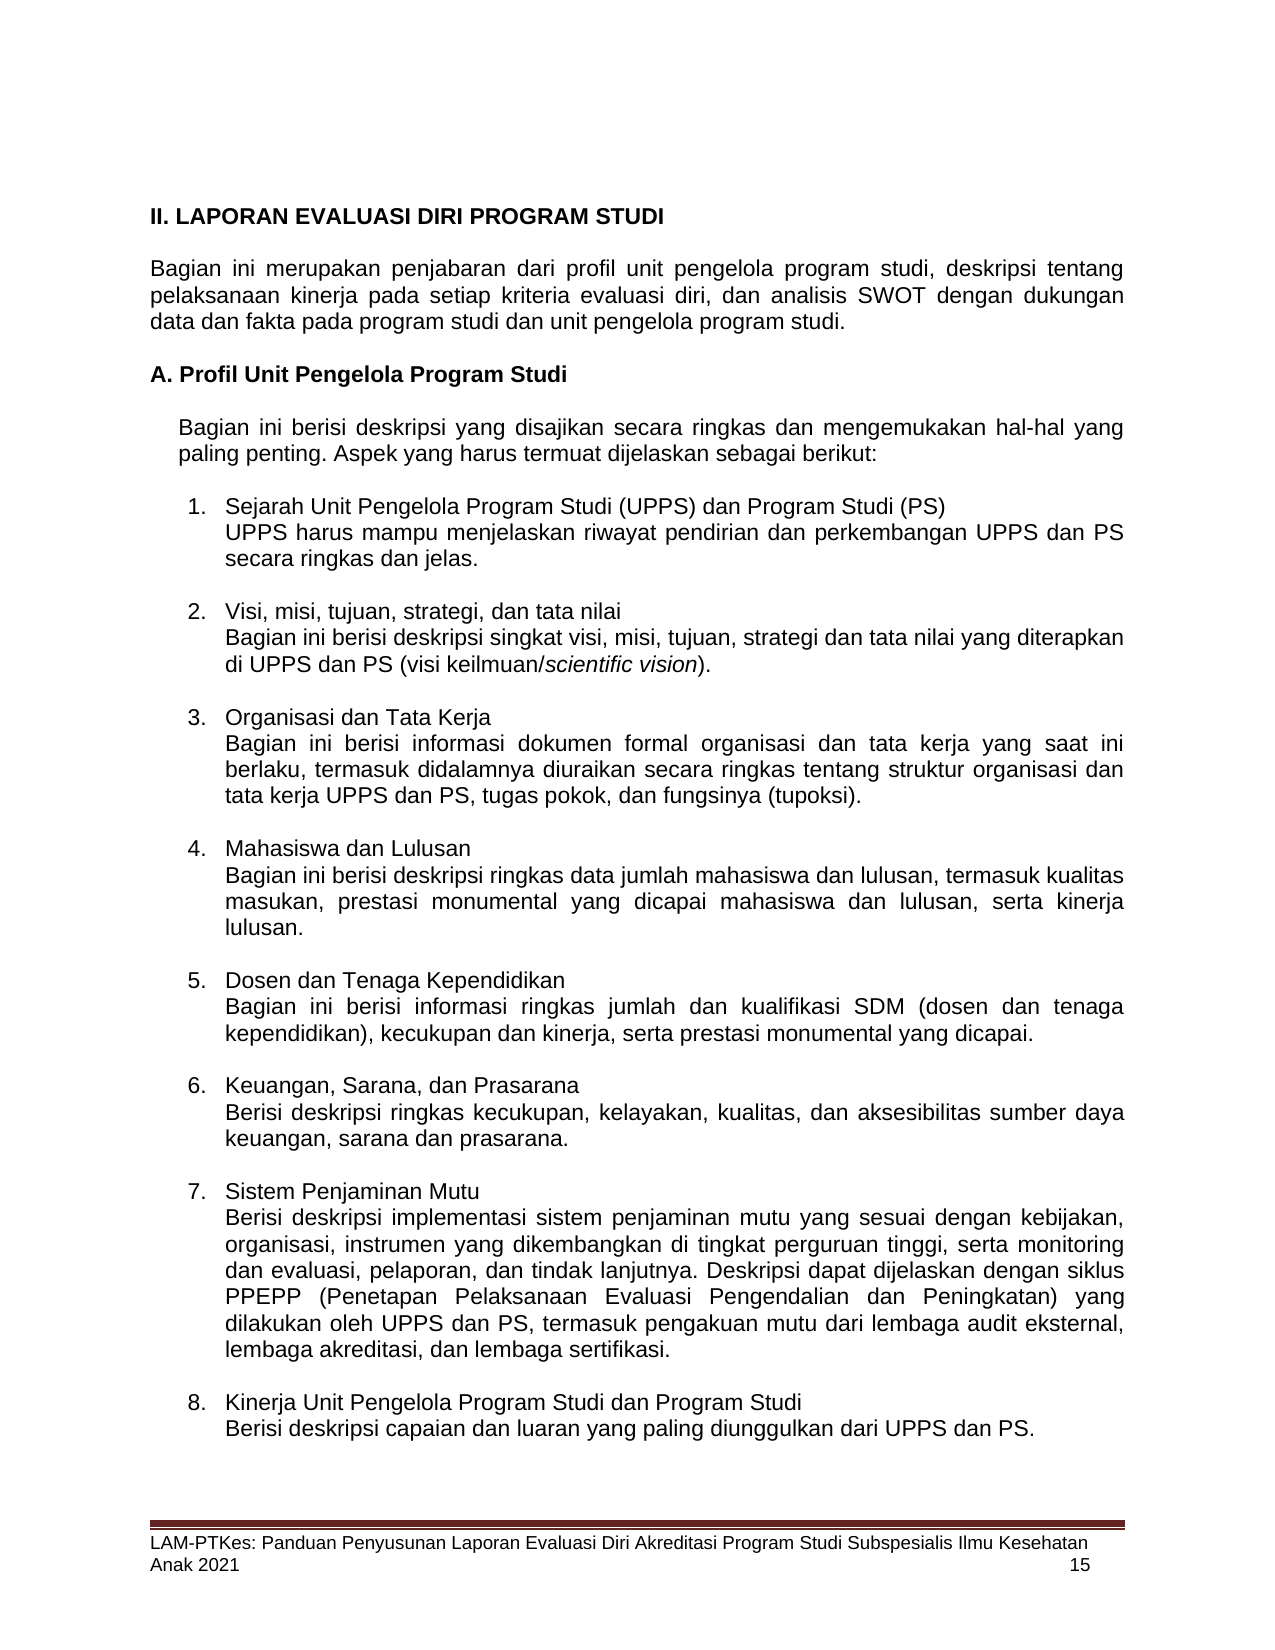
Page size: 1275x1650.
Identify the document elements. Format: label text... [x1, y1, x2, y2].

text UPPS harus mampu menjelaskan riwayat pendirian dan perkembangan UPPS dan PS secara ringkas dan jelas. [225, 519, 1125, 572]
text Berisi deskripsi ringkas kecukupan, kelayakan, kualitas, dan aksesibilitas sumber daya keuangan, sarana dan prasarana. [225, 1099, 1125, 1151]
text Bagian ini berisi deskripsi yang disajikan secara ringkas dan mengemukakan hal-hal yang paling penting. Aspek yang harus termuat dijelaskan sebagai berikut: [178, 413, 1125, 466]
list Kinerja Unit Pengelola Program Studi dan Program Studi [187, 1389, 1125, 1415]
text Bagian ini berisi deskripsi singkat visi, misi, tujuan, strategi dan tata nilai yang diterapkan di UPPS dan PS (visi keilmuan/scientific vision). [225, 624, 1125, 677]
list Dosen dan Tenaga Kependidikan [187, 967, 1125, 993]
list Visi, misi, tujuan, strategi, dan tata nilai [187, 598, 1125, 624]
list Mahasiswa dan Lulusan [187, 835, 1125, 862]
text Bagian ini merupakan penjabaran dari profil unit pengelola program studi, deskripsi tentang pelaksanaan kinerja pada setiap kriteria evaluasi diri, dan analisis SWOT dengan dukungan data dan fakta pada program studi dan unit pengelola program studi. [150, 255, 1125, 334]
text Berisi deskripsi capaian dan luaran yang paling diunggulkan dari UPPS dan PS. [225, 1415, 1125, 1441]
list Sistem Penjaminan Mutu [187, 1178, 1125, 1204]
text Bagian ini berisi informasi dokumen formal organisasi dan tata kerja yang saat ini berlaku, termasuk didalamnya diuraikan secara ringkas tentang struktur organisasi dan tata kerja UPPS dan PS, tugas pokok, dan fungsinya (tupoksi). [225, 730, 1125, 809]
list Sejarah Unit Pengelola Program Studi (UPPS) dan Program Studi (PS) [187, 493, 1125, 519]
text Bagian ini berisi deskripsi ringkas data jumlah mahasiswa dan lulusan, termasuk kualitas masukan, prestasi monumental yang dicapai mahasiswa dan lulusan, serta kinerja lulusan. [225, 862, 1125, 941]
subtitle A. Profil Unit Pengelola Program Studi [150, 361, 1125, 387]
subtitle II. LAPORAN EVALUASI DIRI PROGRAM STUDI [150, 203, 1125, 229]
list Organisasi dan Tata Kerja [187, 703, 1125, 730]
text Bagian ini berisi informasi ringkas jumlah dan kualifikasi SDM (dosen dan tenaga kependidikan), kecukupan dan kinerja, serta prestasi monumental yang dicapai. [225, 993, 1125, 1046]
list Keuangan, Sarana, dan Prasarana [187, 1072, 1125, 1099]
text Berisi deskripsi implementasi sistem penjaminan mutu yang sesuai dengan kebijakan, organisasi, instrumen yang dikembangkan di tingkat perguruan tinggi, serta monitoring dan evaluasi, pelaporan, dan tindak lanjutnya. Deskripsi dapat dijelaskan dengan siklus PPEPP (Penetapan Pelaksanaan Evaluasi Pengendalian dan Peningkatan) yang dilakukan oleh UPPS dan PS, termasuk pengakuan mutu dari lembaga audit eksternal, lembaga akreditasi, dan lembaga sertifikasi. [225, 1204, 1125, 1362]
